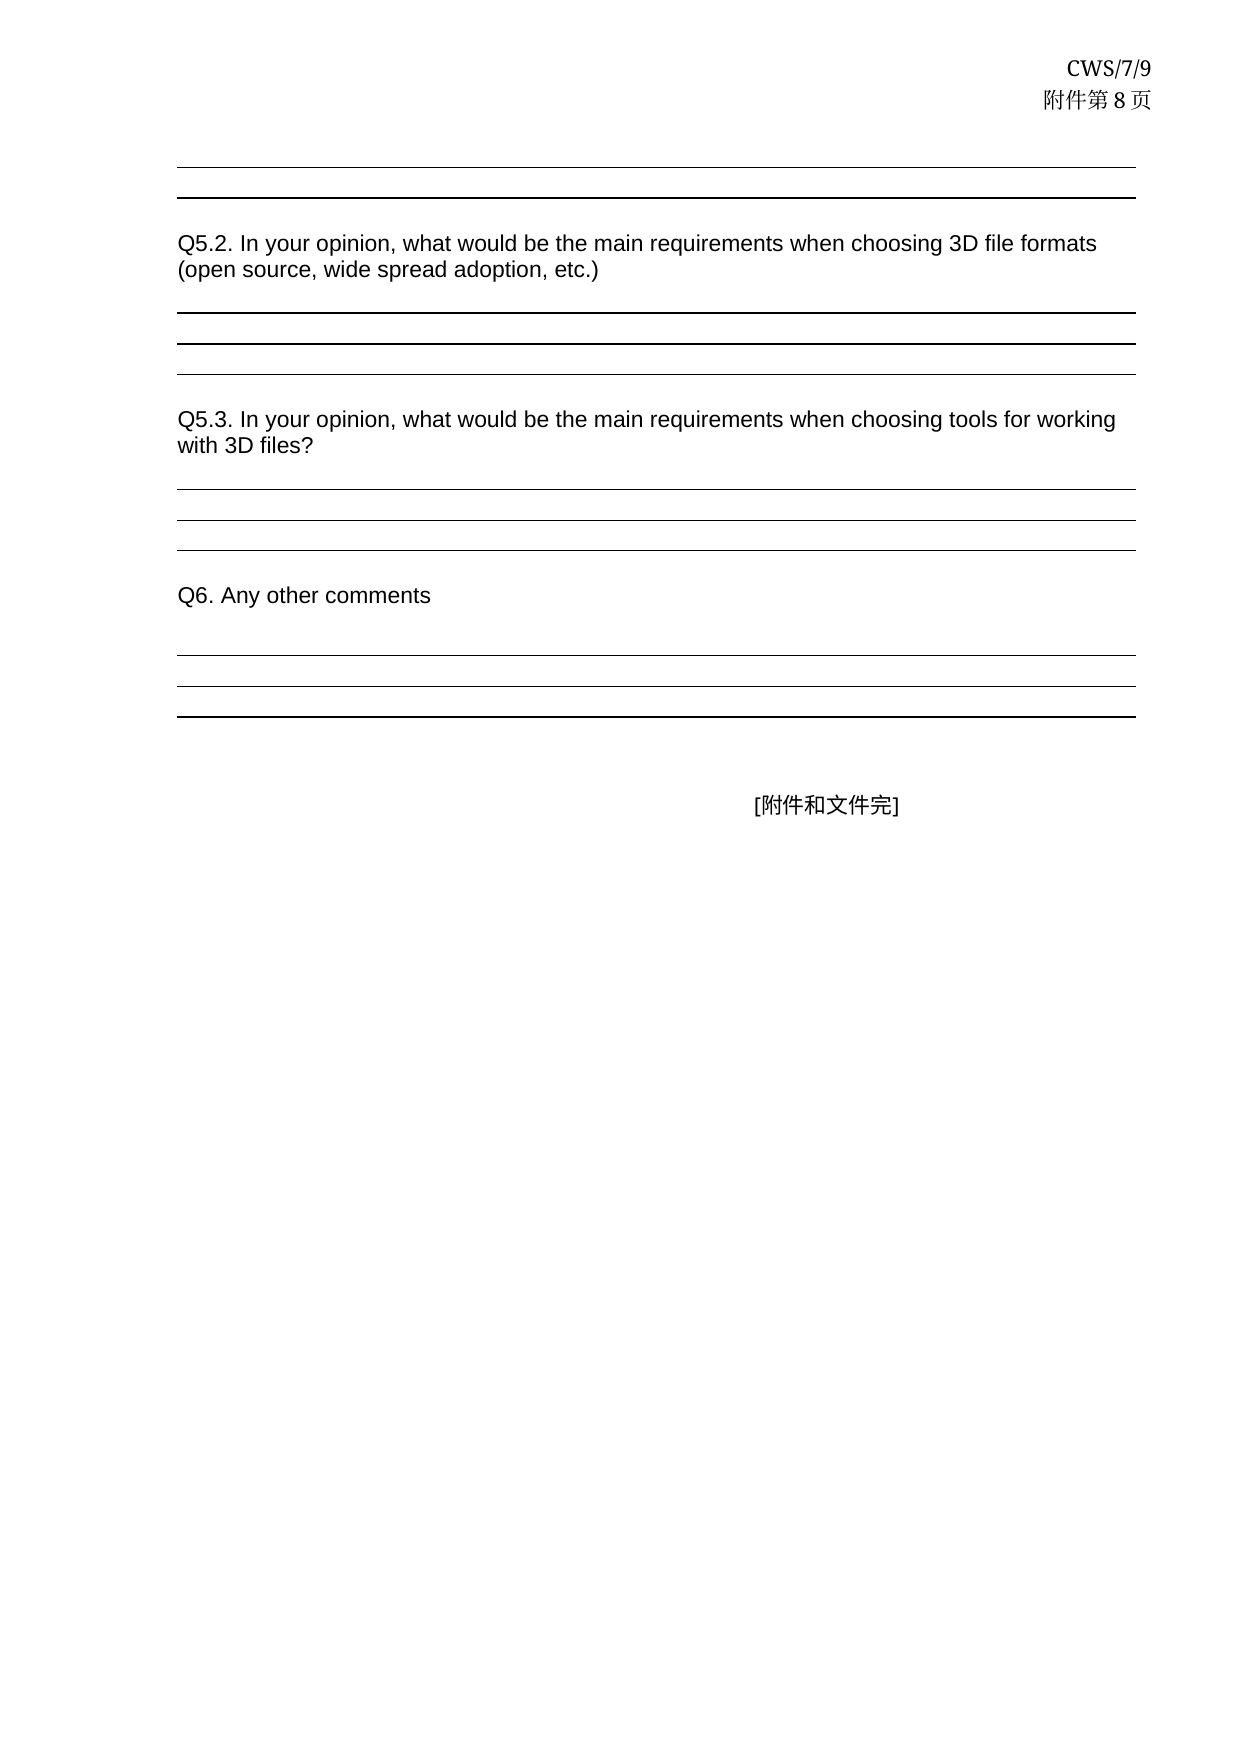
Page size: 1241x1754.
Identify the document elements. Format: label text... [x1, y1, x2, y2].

subtitle Q5.2. In your opinion, what would be the main requirements when choosing 3D file formats (open source, wide spread adoption, etc.) [177, 230, 1152, 282]
subtitle Q5.3. In your opinion, what would be the main requirements when choosing tools for working with 3D files? [177, 406, 1152, 459]
text [附件和文件完] [754, 784, 1152, 819]
subtitle Q6. Any other comments [177, 582, 1152, 608]
